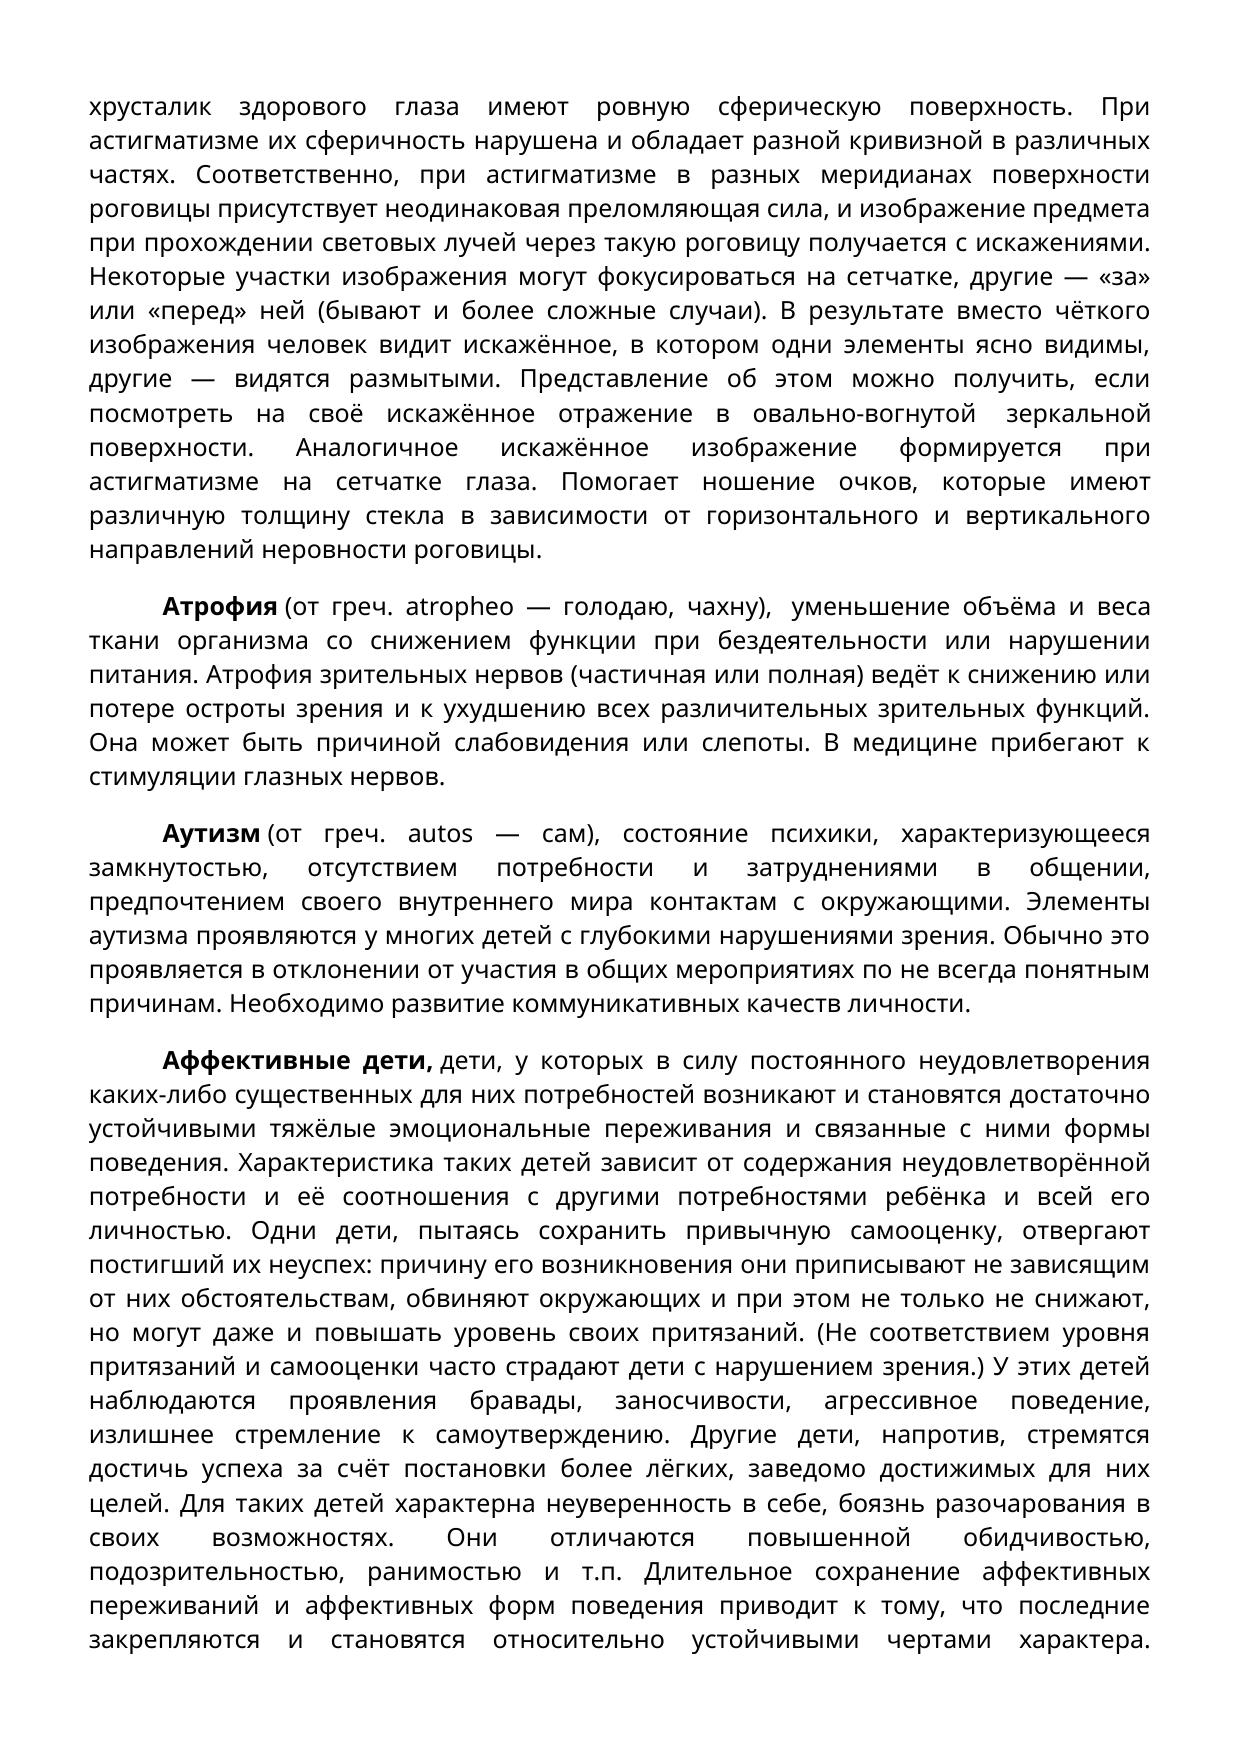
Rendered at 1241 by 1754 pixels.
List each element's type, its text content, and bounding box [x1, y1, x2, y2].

text Атрофия (от греч. atropheo — голодаю, чахну), уменьшение объёма и веса ткани организма со снижением функции при бездеятельности или нарушении питания. Атрофия зрительных нервов (частичная или полная) ведёт к снижению или потере остроты зрения и к ухудшению всех различительных зрительных функций. Она может быть причиной слабовидения или слепоты. В медицине прибегают к стимуляции глазных нервов. [89, 588, 1152, 793]
text Аутизм (от греч. autos — сам), состояние психики, характеризующееся замкнутостью, отсутствием потребности и затруднениями в общении, предпочтением своего внутреннего мира контактам с окружающими. Элементы аутизма проявляются у многих детей с глубокими нарушениями зрения. Обычно это проявляется в отклонении от участия в общих мероприятиях по не всегда понятным причинам. Необходимо развитие коммуникативных качеств личности. [89, 815, 1152, 1020]
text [89, 89, 1152, 566]
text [89, 1042, 1152, 1656]
